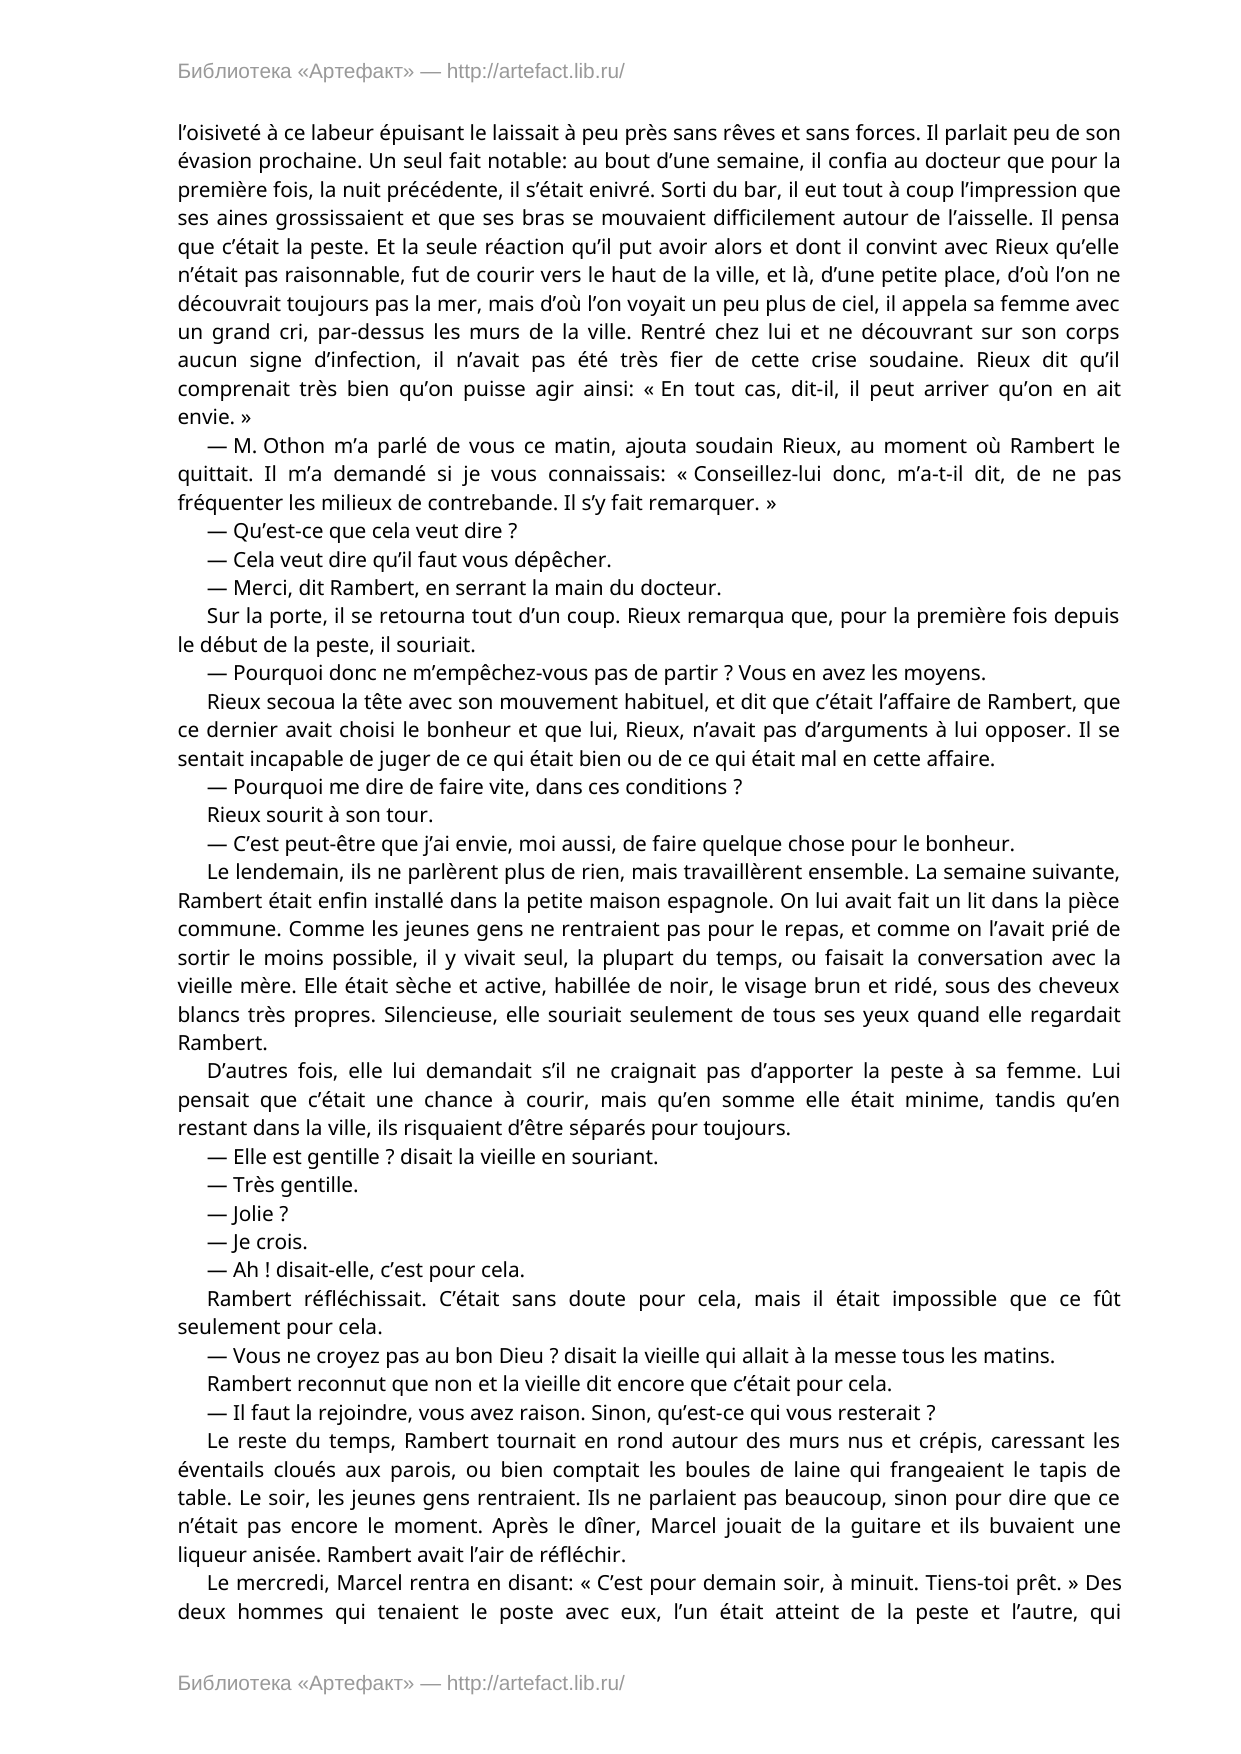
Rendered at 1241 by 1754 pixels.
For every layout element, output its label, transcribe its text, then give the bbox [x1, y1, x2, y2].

text — Je crois. [177, 1227, 1122, 1256]
text — Pourquoi donc ne m’empêchez-vous pas de partir ? Vous en avez les moyens. [177, 658, 1122, 687]
text Rieux secoua la tête avec son mouvement habituel, et dit que c’était l’affaire de Rambert, que ce dernier avait choisi le bonheur et que lui, Rieux, n’avait pas d’arguments à lui opposer. Il se sentait incapable de juger de ce qui était bien ou de ce qui était mal en cette affaire. [177, 687, 1122, 772]
text — Cela veut dire qu’il faut vous dépêcher. [177, 545, 1122, 573]
text — Vous ne croyez pas au bon Dieu ? disait la vieille qui allait à la messe tous les matins. [177, 1341, 1122, 1369]
text — Très gentille. [177, 1170, 1122, 1199]
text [177, 1568, 1122, 1625]
text Rambert réfléchissait. C’était sans doute pour cela, mais il était impossible que ce fût seulement pour cela. [177, 1284, 1122, 1341]
text — Ah ! disait-elle, c’est pour cela. [177, 1256, 1122, 1284]
text D’autres fois, elle lui demandait s’il ne craignait pas d’apporter la peste à sa femme. Lui pensait que c’était une chance à courir, mais qu’en somme elle était minime, tandis qu’en restant dans la ville, ils risquaient d’être séparés pour toujours. [177, 1057, 1122, 1142]
text — Il faut la rejoindre, vous avez raison. Sinon, qu’est-ce qui vous resterait ? [177, 1398, 1122, 1426]
text Rieux sourit à son tour. [177, 801, 1122, 829]
text Le reste du temps, Rambert tournait en rond autour des murs nus et crépis, caressant les éventails cloués aux parois, ou bien comptait les boules de laine qui frangeaient le tapis de table. Le soir, les jeunes gens rentraient. Ils ne parlaient pas beaucoup, sinon pour dire que ce n’était pas encore le moment. Après le dîner, Marcel jouait de la guitare et ils buvaient une liqueur anisée. Rambert avait l’air de réfléchir. [177, 1426, 1122, 1568]
text — Merci, dit Rambert, en serrant la main du docteur. [177, 573, 1122, 602]
text Rambert reconnut que non et la vieille dit encore que c’était pour cela. [177, 1369, 1122, 1398]
text — C’est peut-être que j’ai envie, moi aussi, de faire quelque chose pour le bonheur. [177, 829, 1122, 857]
text — Qu’est-ce que cela veut dire ? [177, 516, 1122, 545]
text Sur la porte, il se retourna tout d’un coup. Rieux remarqua que, pour la première fois depuis le début de la peste, il souriait. [177, 602, 1122, 658]
text — Pourquoi me dire de faire vite, dans ces conditions ? [177, 772, 1122, 801]
text — Jolie ? [177, 1199, 1122, 1227]
text — M. Othon m’a parlé de vous ce matin, ajouta soudain Rieux, au moment où Rambert le quittait. Il m’a demandé si je vous connaissais: « Conseillez-lui donc, m’a-t-il dit, de ne pas fréquenter les milieux de contrebande. Il s’y fait remarquer. » [177, 431, 1122, 516]
text Le lendemain, ils ne parlèrent plus de rien, mais travaillèrent ensemble. La semaine suivante, Rambert était enfin installé dans la petite maison espagnole. On lui avait fait un lit dans la pièce commune. Comme les jeunes gens ne rentraient pas pour le repas, et comme on l’avait prié de sortir le moins possible, il y vivait seul, la plupart du temps, ou faisait la conversation avec la vieille mère. Elle était sèche et active, habillée de noir, le visage brun et ridé, sous des cheveux blancs très propres. Silencieuse, elle souriait seulement de tous ses yeux quand elle regardait Rambert. [177, 857, 1122, 1057]
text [177, 118, 1122, 431]
text — Elle est gentille ? disait la vieille en souriant. [177, 1142, 1122, 1170]
